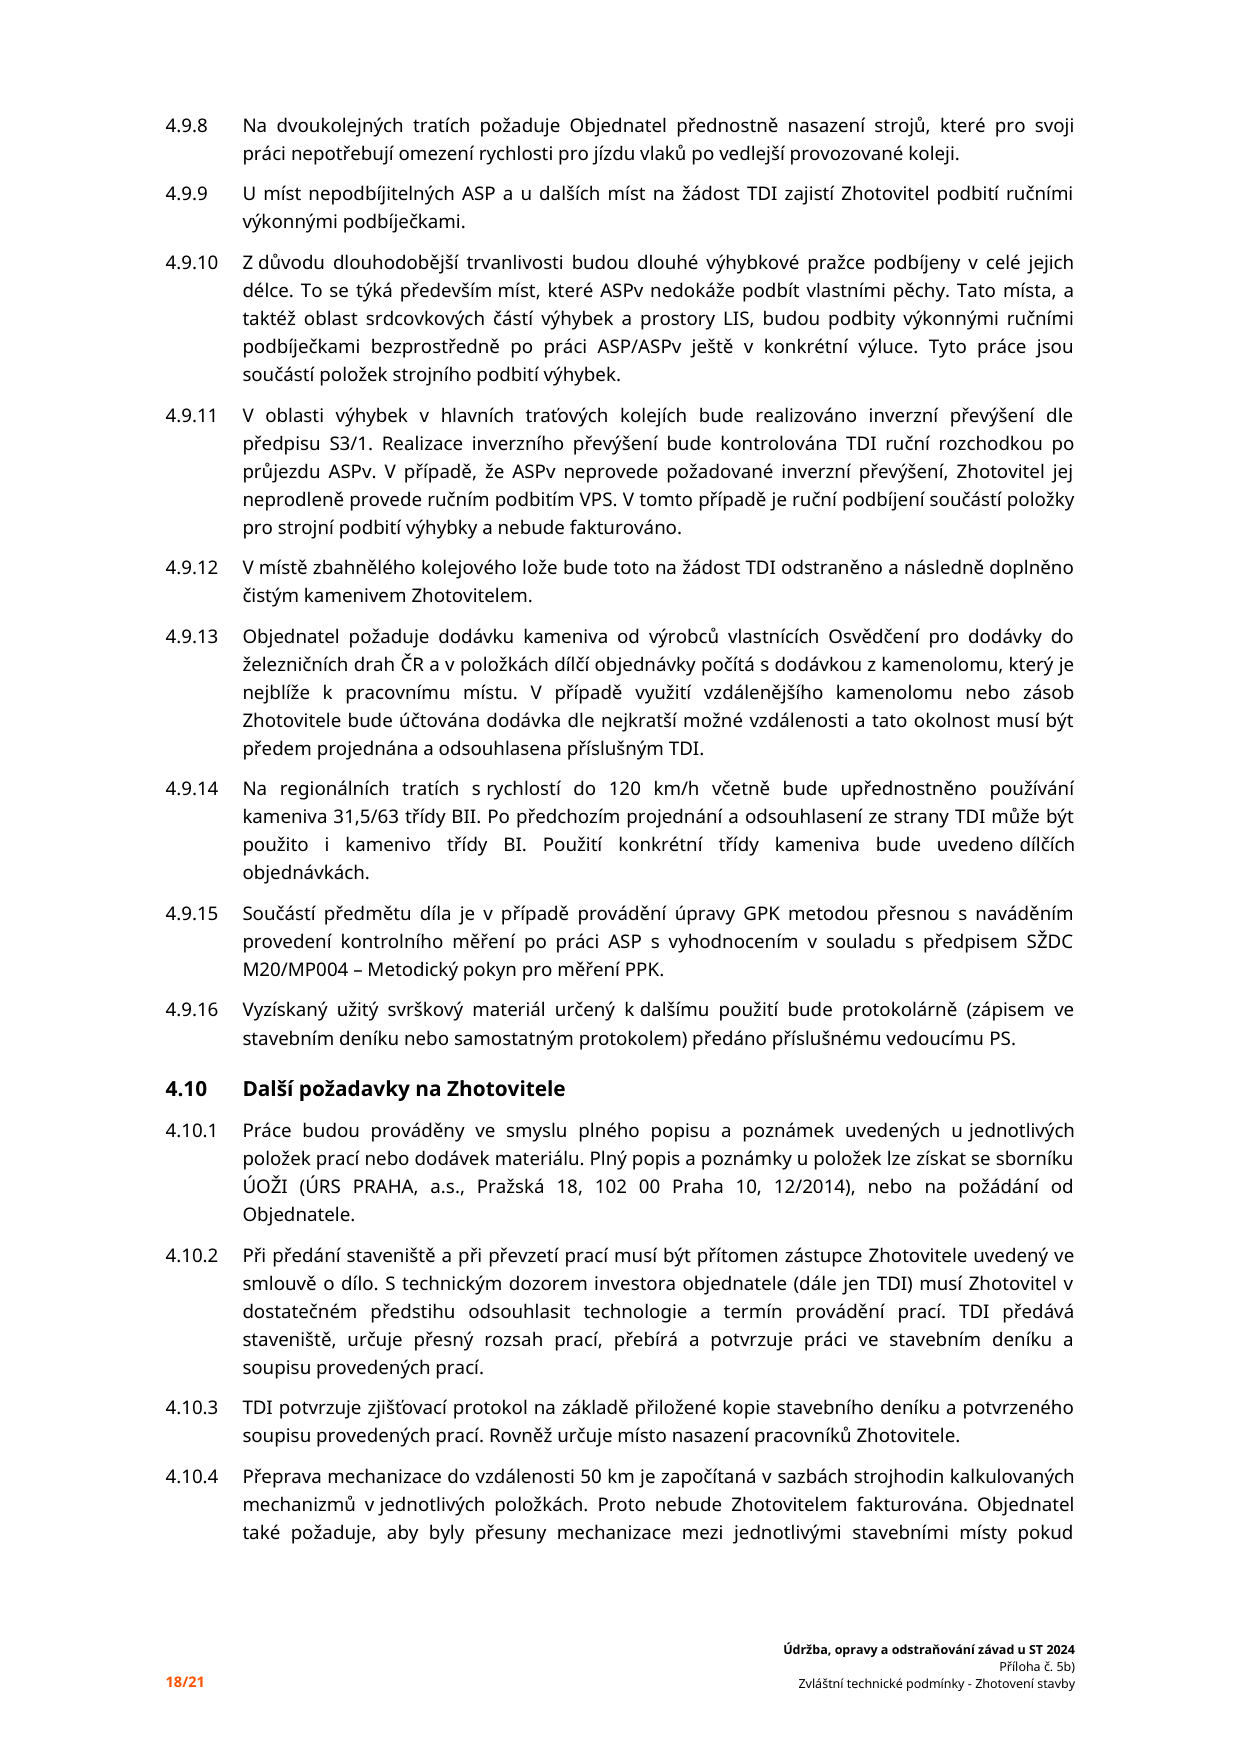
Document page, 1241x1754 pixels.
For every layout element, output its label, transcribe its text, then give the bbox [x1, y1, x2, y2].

text Na dvoukolejných tratích požaduje Objednatel přednostně nasazení strojů, které pro svoji práci nepotřebují omezení rychlosti pro jízdu vlaků po vedlejší provozované koleji. [165, 112, 1075, 166]
text Součástí předmětu díla je v případě provádění úpravy GPK metodou přesnou s naváděním provedení kontrolního měření po práci ASP s vyhodnocením v souladu s předpisem SŽDC M20/MP004 – Metodický pokyn pro měření PPK. [165, 900, 1075, 982]
text Při předání staveniště a při převzetí prací musí být přítomen zástupce Zhotovitele uvedený ve smlouvě o dílo. S technickým dozorem investora objednatele (dále jen TDI) musí Zhotovitel v dostatečném předstihu odsouhlasit technologie a termín provádění prací. TDI předává staveniště, určuje přesný rozsah prací, přebírá a potvrzuje práci ve stavebním deníku a soupisu provedených prací. [165, 1242, 1075, 1379]
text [165, 1463, 1075, 1545]
text Objednatel požaduje dodávku kameniva od výrobců vlastnících Osvědčení pro dodávky do železničních drah ČR a v položkách dílčí objednávky počítá s dodávkou z kamenolomu, který je nejblíže k pracovnímu místu. V případě využití vzdálenějšího kamenolomu nebo zásob Zhotovitele bude účtována dodávka dle nejkratší možné vzdálenosti a tato okolnost musí být předem projednána a odsouhlasena příslušným TDI. [165, 623, 1075, 761]
text Z důvodu dlouhodobější trvanlivosti budou dlouhé výhybkové pražce podbíjeny v celé jejich délce. To se týká především míst, které ASPv nedokáže podbít vlastními pěchy. Tato místa, a taktéž oblast srdcovkových částí výhybek a prostory LIS, budou podbity výkonnými ručními podbíječkami bezprostředně po práci ASP/ASPv ještě v konkrétní výluce. Tyto práce jsou součástí položek strojního podbití výhybek. [165, 249, 1075, 387]
text V oblasti výhybek v hlavních traťových kolejích bude realizováno inverzní převýšení dle předpisu S3/1. Realizace inverzního převýšení bude kontrolována TDI ruční rozchodkou po průjezdu ASPv. V případě, že ASPv neprovede požadované inverzní převýšení, Zhotovitel jej neprodleně provede ručním podbitím VPS. V tomto případě je ruční podbíjení součástí položky pro strojní podbití výhybky a nebude fakturováno. [165, 402, 1075, 539]
text Práce budou prováděny ve smyslu plného popisu a poznámek uvedených u jednotlivých položek prací nebo dodávek materiálu. Plný popis a poznámky u položek lze získat se sborníku ÚOŽI (ÚRS PRAHA, a.s., Pražská 18, 102 00 Praha 10, 12/2014), nebo na požádání od Objednatele. [165, 1117, 1075, 1227]
text TDI potvrzuje zjišťovací protokol na základě přiložené kopie stavebního deníku a potvrzeného soupisu provedených prací. Rovněž určuje místo nasazení pracovníků Zhotovitele. [165, 1394, 1075, 1448]
text Další požadavky na Zhotovitele [165, 1074, 1075, 1102]
text Vyzískaný užitý svrškový materiál určený k dalšímu použití bude protokolárně (zápisem ve stavebním deníku nebo samostatným protokolem) předáno příslušnému vedoucímu PS. [165, 997, 1075, 1050]
text V místě zbahnělého kolejového lože bude toto na žádost TDI odstraněno a následně doplněno čistým kamenivem Zhotovitelem. [165, 554, 1075, 608]
text U míst nepodbíjitelných ASP a u dalších míst na žádost TDI zajistí Zhotovitel podbití ručními výkonnými podbíječkami. [165, 181, 1075, 234]
text Na regionálních tratích s rychlostí do 120 km/h včetně bude upřednostněno používání kameniva 31,5/63 třídy BII. Po předchozím projednání a odsouhlasení ze strany TDI může být použito i kamenivo třídy BI. Použití konkrétní třídy kameniva bude uvedeno dílčích objednávkách. [165, 776, 1075, 885]
